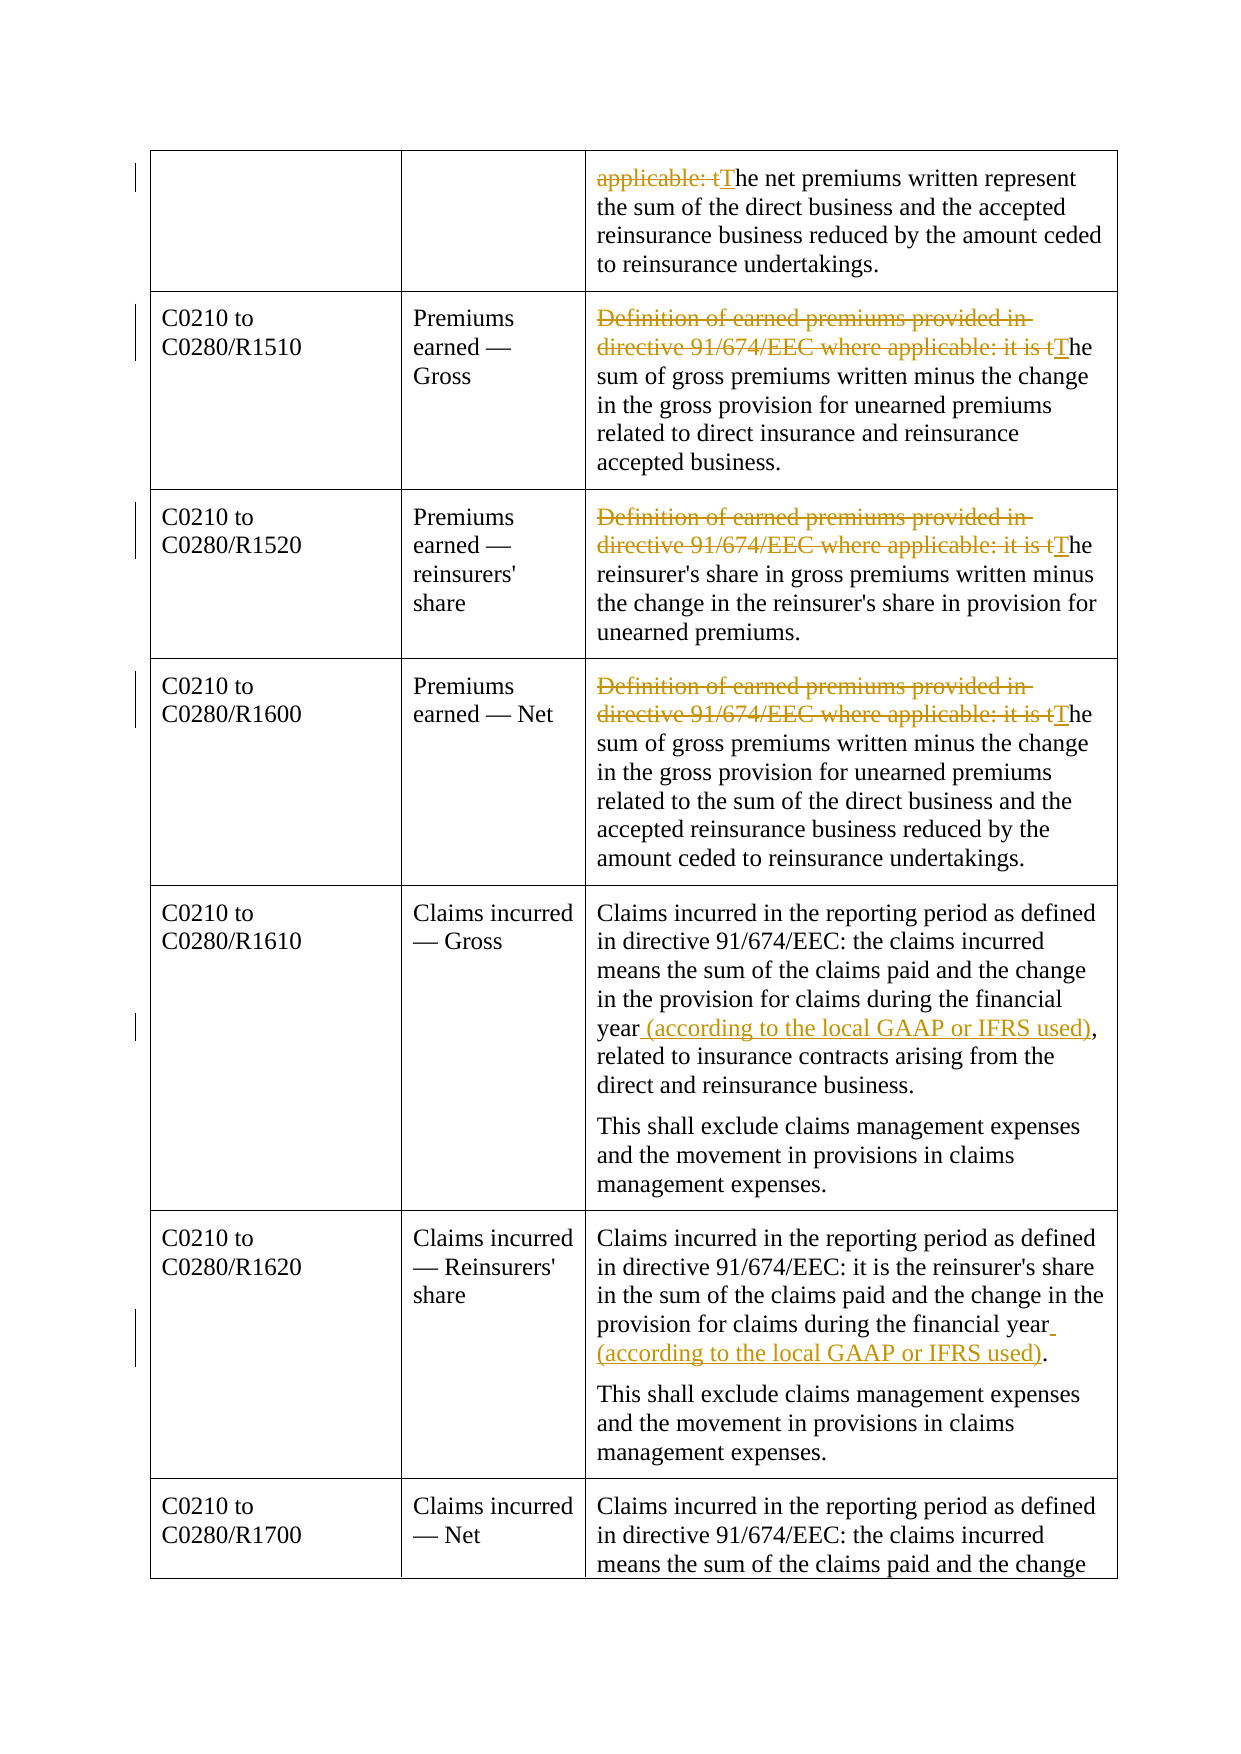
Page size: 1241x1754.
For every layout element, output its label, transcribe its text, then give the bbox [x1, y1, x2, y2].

table_cell Premiums earned — Gross [402, 292, 585, 488]
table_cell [151, 151, 401, 291]
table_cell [151, 1479, 401, 1577]
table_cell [402, 151, 585, 291]
table_cell Claims incurred in the reporting period as defined in directive 91/674/EEC: it is the reinsurer's share in the sum of the claims paid and the change in the provision for claims during the financial year. This shall exclude claims management expenses and the movement in provisions in claims management expenses. [586, 1211, 1117, 1478]
table_cell C0210 to C0280/R1520 [151, 490, 401, 658]
table_cell C0210 to C0280/R1610 [151, 886, 401, 1210]
table_cell Premiums earned — Net [402, 659, 585, 884]
table_cell Claims incurred in the reporting period as defined in directive 91/674/EEC: the claims incurred means the sum of the claims paid and the change in the provision for claims during the financial year, related to insurance contracts arising from the direct and reinsurance business. This shall exclude claims management expenses and the movement in provisions in claims management expenses. [586, 886, 1117, 1210]
table_cell Claims incurred — Gross [402, 886, 585, 1210]
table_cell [402, 1479, 585, 1577]
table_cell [586, 151, 1117, 291]
table_cell Claims incurred — Reinsurers' share [402, 1211, 585, 1478]
table_cell C0210 to C0280/R1600 [151, 659, 401, 884]
table_cell C0210 to C0280/R1620 [151, 1211, 401, 1478]
table_cell C0210 to C0280/R1510 [151, 292, 401, 488]
table_cell he sum of gross premiums written minus the change in the gross provision for unearned premiums related to the sum of the direct business and the accepted reinsurance business reduced by the amount ceded to reinsurance undertakings. [586, 659, 1117, 884]
table_cell Premiums earned — reinsurers' share [402, 490, 585, 658]
table_cell he reinsurer's share in gross premiums written minus the change in the reinsurer's share in provision for unearned premiums. [586, 490, 1117, 658]
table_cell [586, 1479, 1117, 1577]
table_cell he sum of gross premiums written minus the change in the gross provision for unearned premiums related to direct insurance and reinsurance accepted business. [586, 292, 1117, 488]
